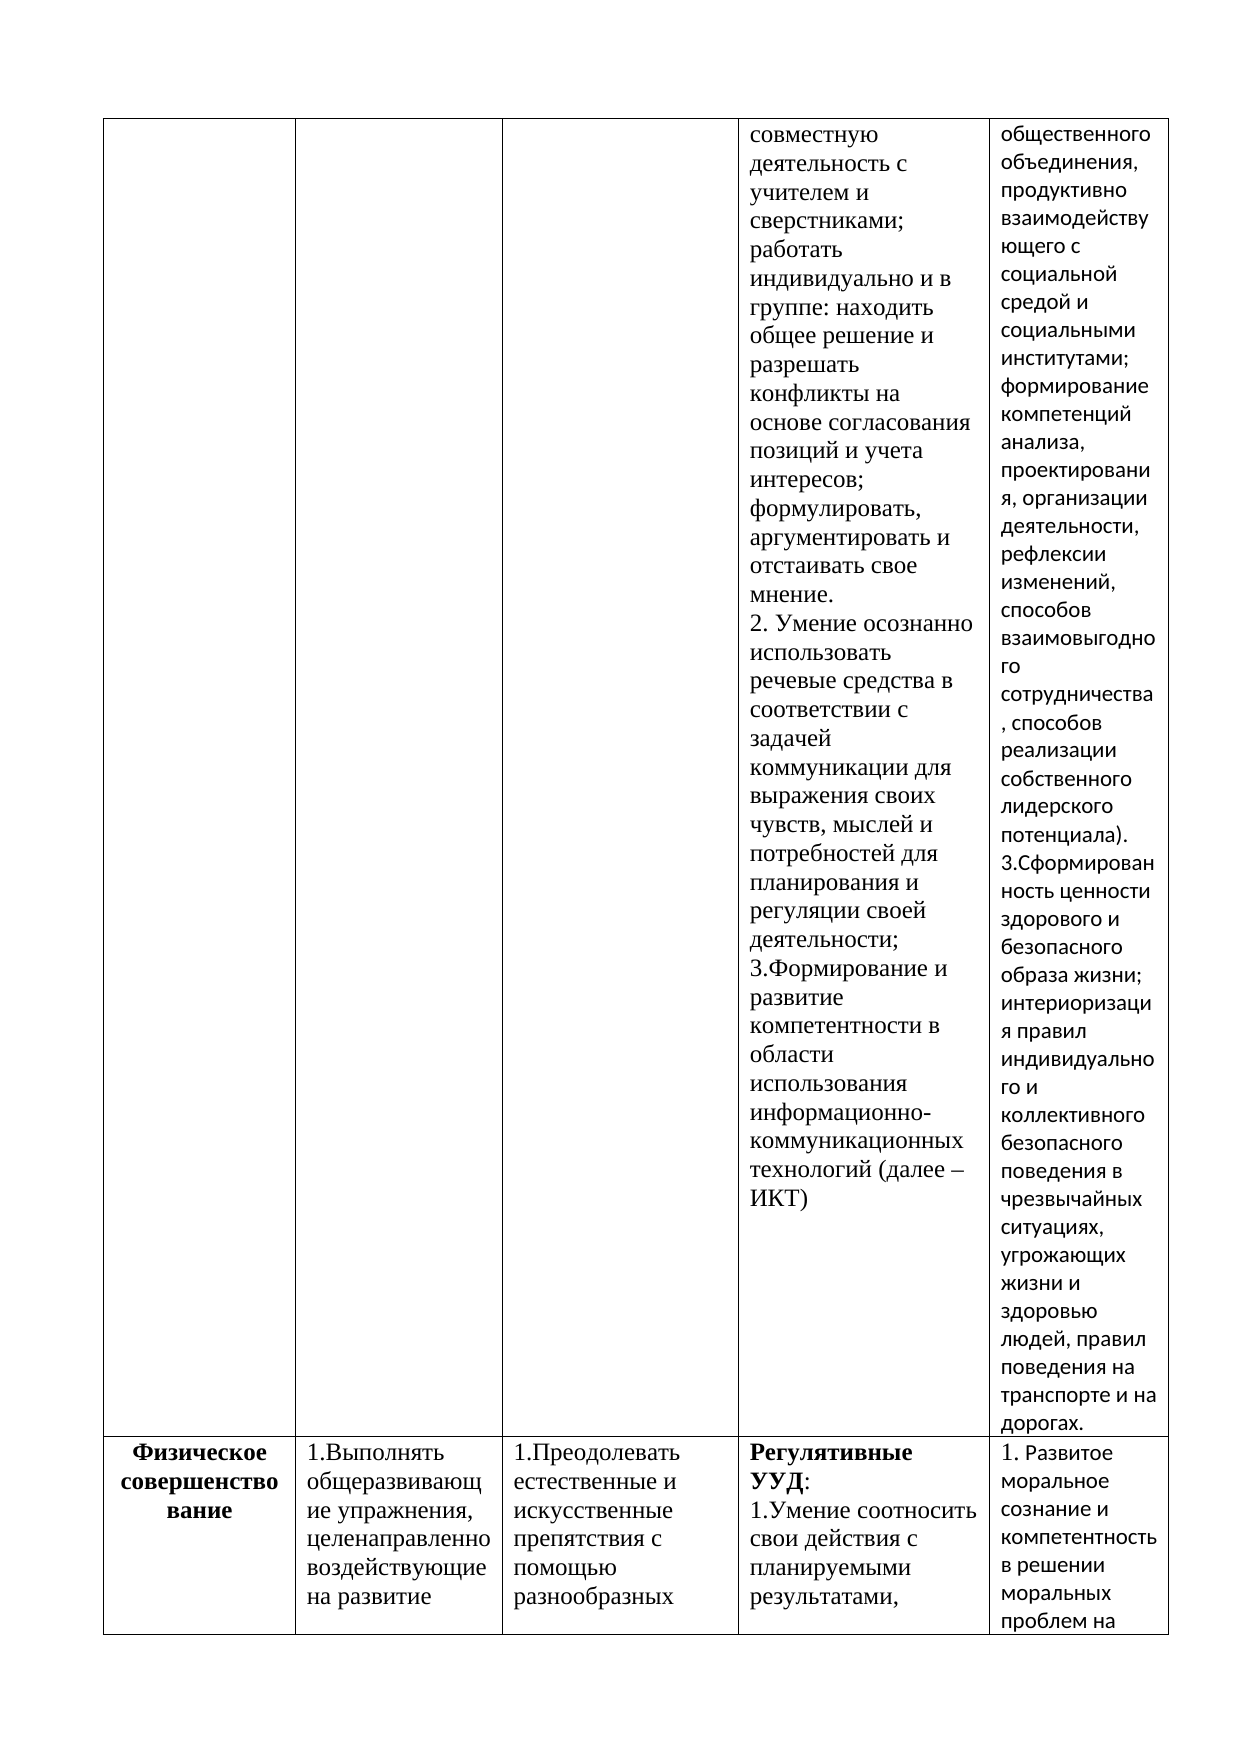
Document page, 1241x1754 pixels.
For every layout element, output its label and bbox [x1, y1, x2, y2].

table_cell [739, 1437, 989, 1634]
table_cell [739, 119, 989, 1436]
table_cell [503, 119, 738, 1436]
table_cell [296, 1437, 502, 1634]
table_cell [104, 119, 295, 1436]
table_cell [296, 119, 502, 1436]
table_cell [503, 1437, 738, 1634]
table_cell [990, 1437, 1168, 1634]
table_cell [104, 1437, 295, 1634]
table_cell [990, 119, 1168, 1436]
